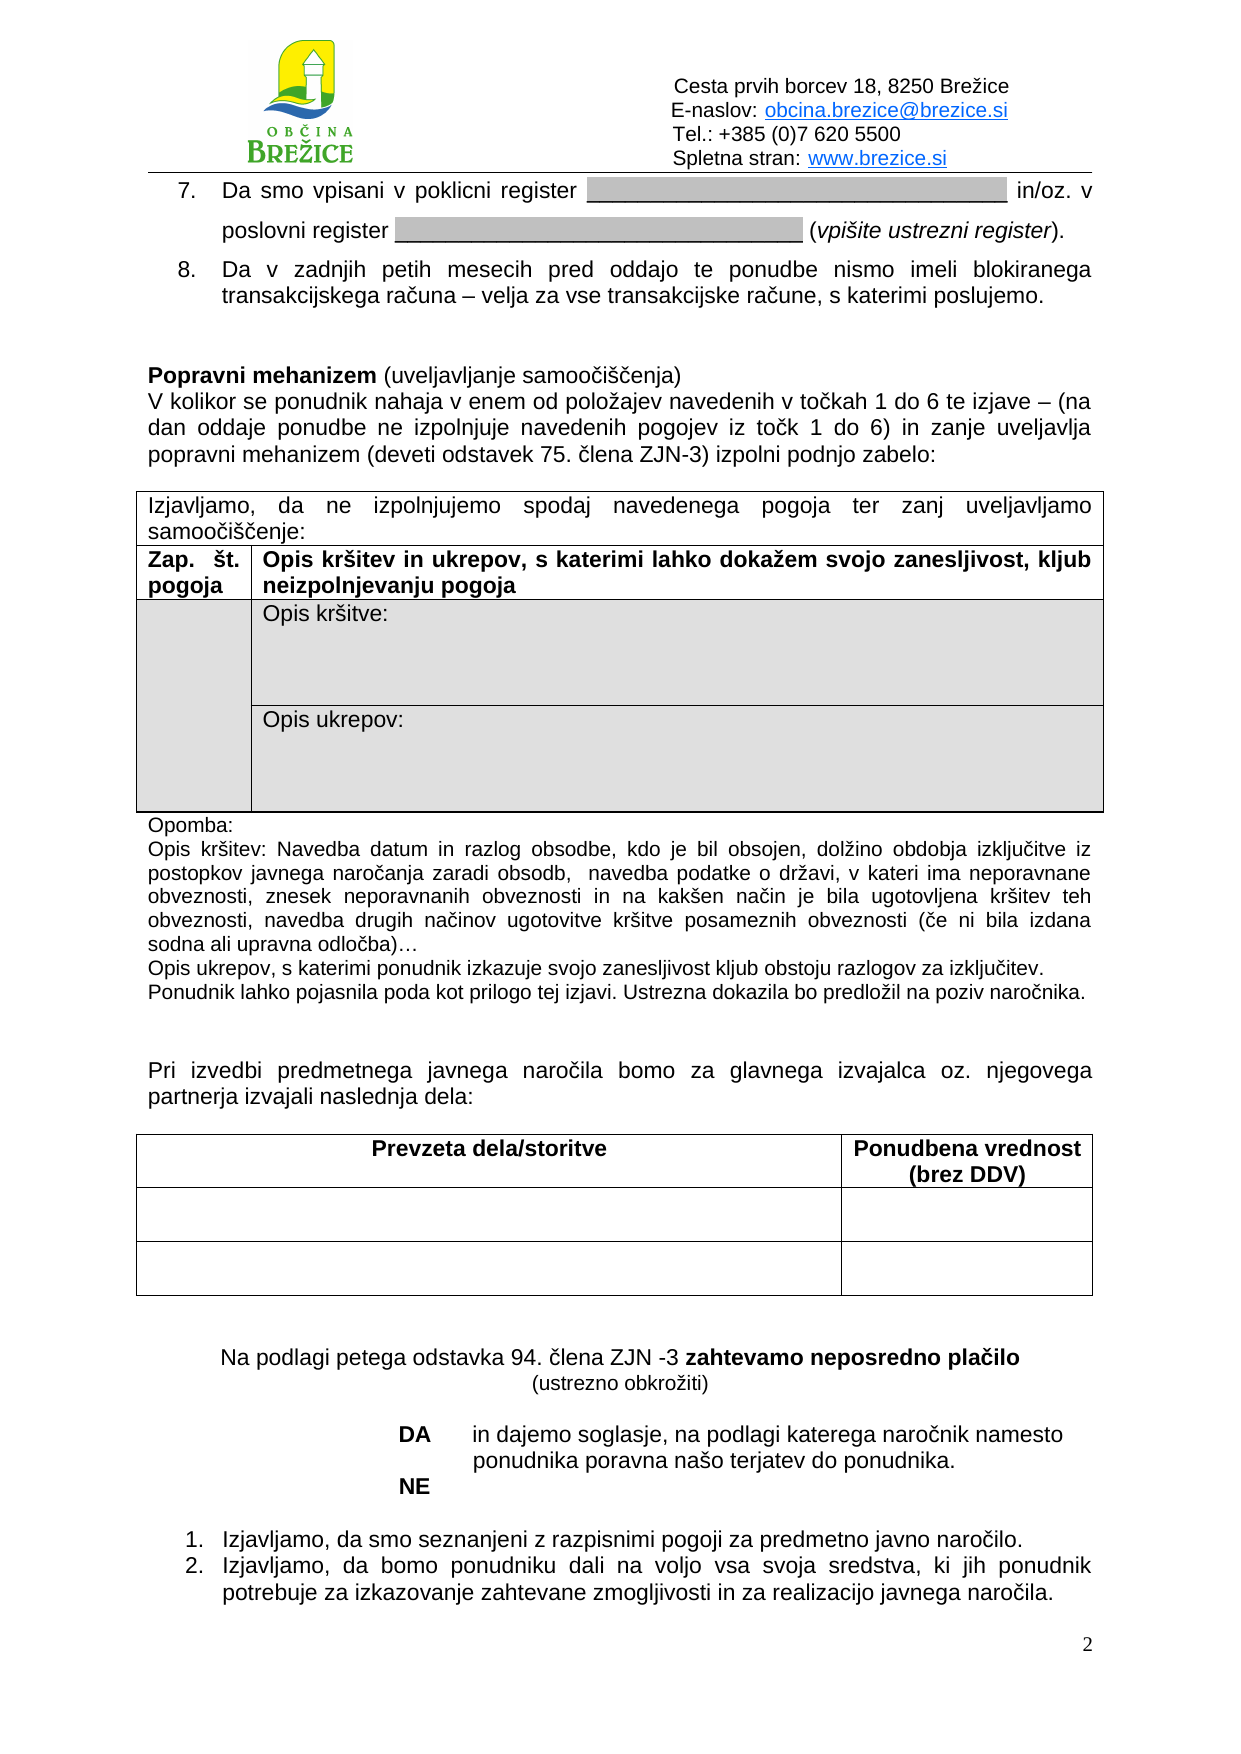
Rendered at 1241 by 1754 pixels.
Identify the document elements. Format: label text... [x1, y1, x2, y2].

text Opis ukrepov, s katerimi ponudnik izkazuje svojo zanesljivost kljub obstoju razlogov za izključitev. [148, 956, 1092, 980]
table_header Izjavljamo, da ne izpolnjujemo spodaj navedenega pogoja ter zanj uveljavljamo samoočiščenje: [137, 492, 1103, 545]
table_cell [137, 1242, 841, 1295]
list Izjavljamo, da smo seznanjeni z razpisnimi pogoji za predmetno javno naročilo. [185, 1526, 1092, 1552]
text Ponudnik lahko pojasnila poda kot prilogo tej izjavi. Ustrezna dokazila bo predložil na poziv naročnika. [148, 980, 1092, 1004]
text (ustrezno obkrožiti) [148, 1370, 1092, 1394]
table_cell [137, 1188, 841, 1241]
table_cell Opis kršitev in ukrepov, s katerimi lahko dokažem svojo zanesljivost, kljub neizpolnjevanju pogoja [252, 546, 1103, 598]
list Da smo vpisani v poklicni register _________________________________ in/oz. v poslovni register ________________________________ (vpišite ustrezni register). [177, 177, 1092, 243]
table_cell Zap. št. pogoja [137, 546, 251, 598]
text DA in dajemo soglasje, na podlagi katerega naročnik namesto ponudnika poravna našo terjatev do ponudnika. [369, 1421, 1092, 1473]
text Na podlagi petega odstavka 94. člena ZJN -3 zahtevamo neposredno plačilo [148, 1344, 1092, 1370]
table_cell Opis kršitve: [252, 600, 1103, 705]
table_header Ponudbena vrednost (brez DDV) [842, 1135, 1092, 1187]
text Pri izvedbi predmetnega javnega naročila bomo za glavnega izvajalca oz. njegovega partnerja izvajali naslednja dela: [148, 1057, 1092, 1109]
picture [247, 40, 353, 163]
text Opomba: [148, 813, 1092, 836]
text Opis kršitev: Navedba datum in razlog obsodbe, kdo je bil obsojen, dolžino obdobja izključitve iz postopkov javnega naročanja zaradi obsodb, navedba podatke o državi, v kateri ima neporavnane obveznosti, znesek neporavnanih obveznosti in na kakšen način je bila ugotovljena kršitev teh obveznosti, navedba drugih načinov ugotovitve kršitve posameznih obveznosti (če ni bila izdana sodna ali upravna odločba)… [148, 836, 1092, 956]
table_cell Opis ukrepov: [252, 706, 1103, 811]
text V kolikor se ponudnik nahaja v enem od položajev navedenih v točkah 1 do 6 te izjave – (na dan oddaje ponudbe ne izpolnjuje navedenih pogojev iz točk 1 do 6) in zanje uveljavlja popravni mehanizem (deveti odstavek 75. člena ZJN-3) izpolni podnjo zabelo: [148, 388, 1092, 467]
table_cell [842, 1188, 1092, 1241]
list Izjavljamo, da bomo ponudniku dali na voljo vsa svoja sredstva, ki jih ponudnik potrebuje za izkazovanje zahtevane zmogljivosti in za realizacijo javnega naročila. [185, 1552, 1092, 1605]
table_cell [842, 1242, 1092, 1295]
table_cell [137, 600, 251, 811]
text Popravni mehanizem (uveljavljanje samoočiščenja) [148, 362, 1092, 388]
table_header Prevzeta dela/storitve [137, 1135, 841, 1187]
list Da v zadnjih petih mesecih pred oddajo te ponudbe nismo imeli blokiranega transakcijskega računa – velja za vse transakcijske račune, s katerimi poslujemo. [177, 256, 1092, 309]
text NE [398, 1473, 1092, 1500]
